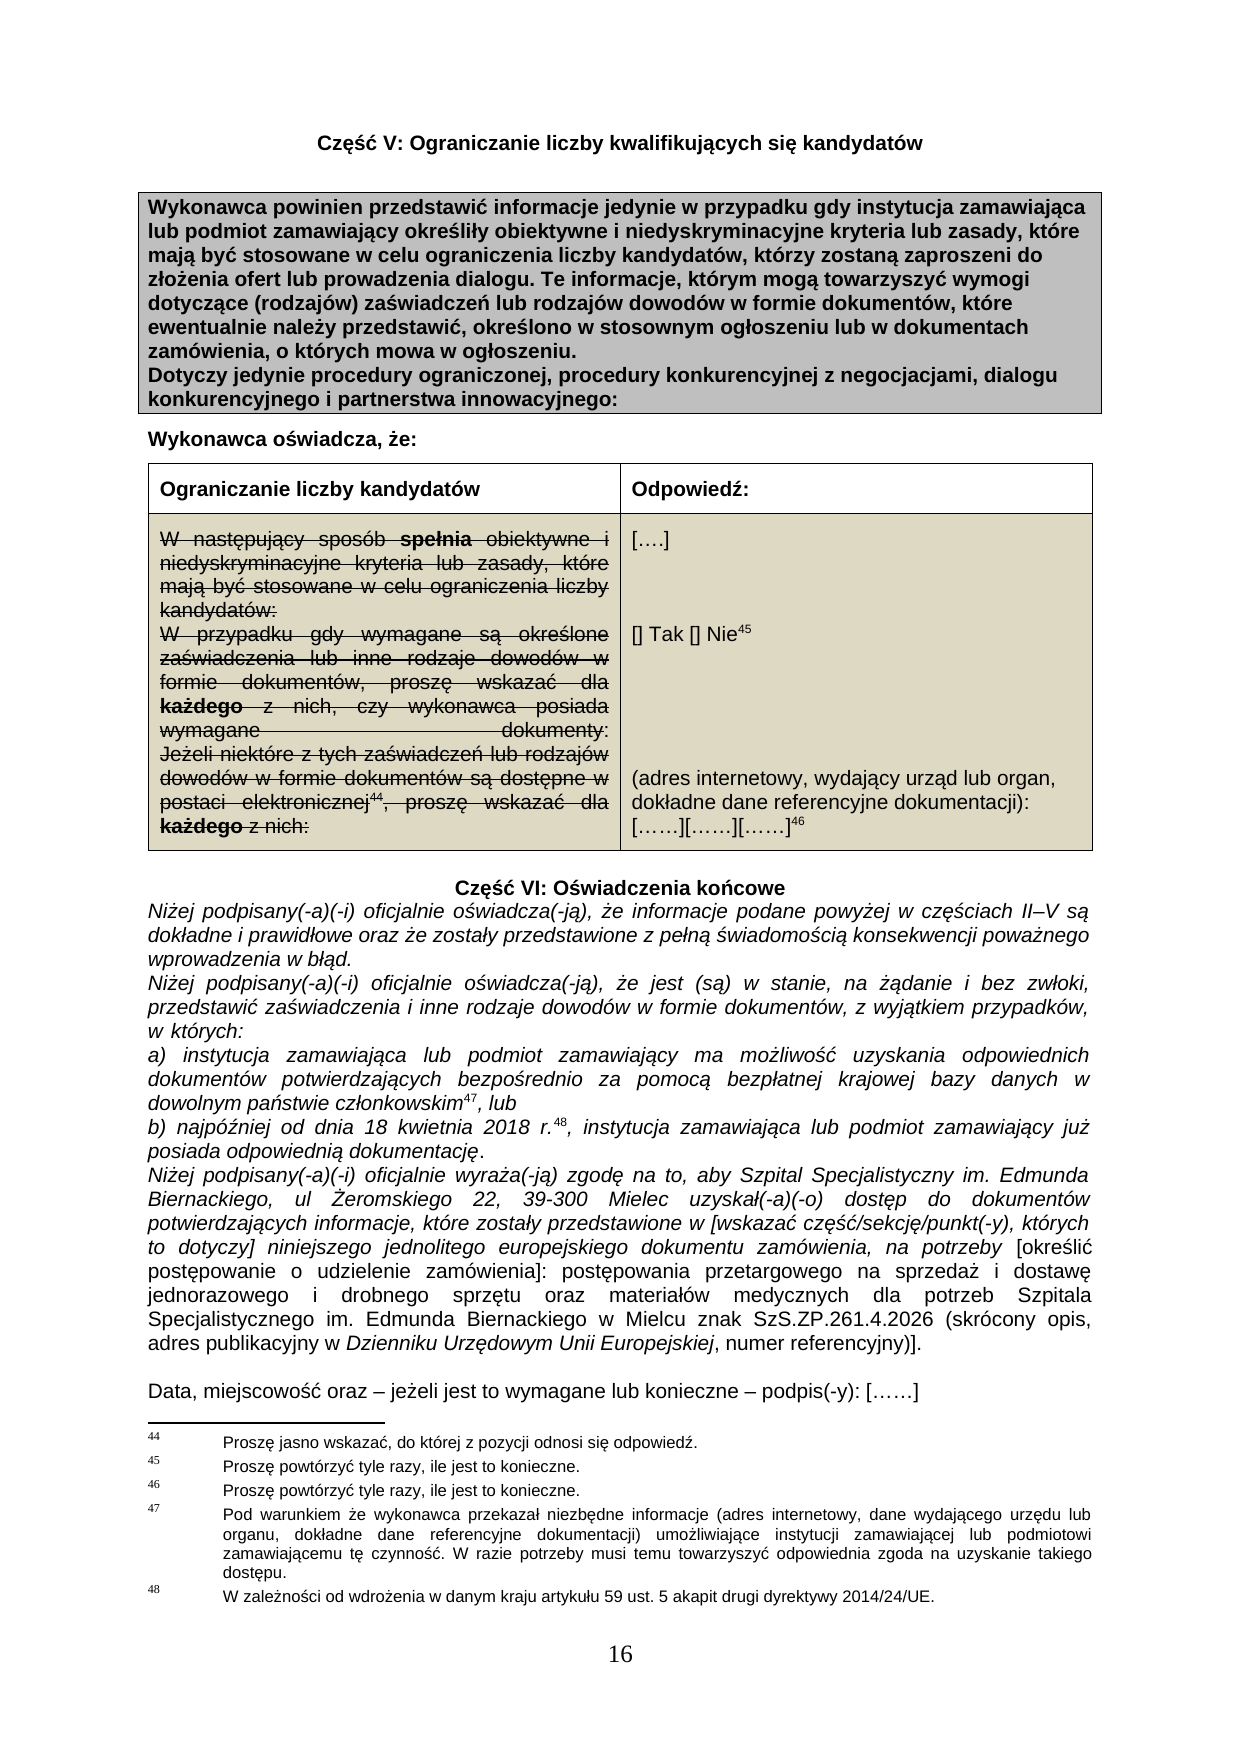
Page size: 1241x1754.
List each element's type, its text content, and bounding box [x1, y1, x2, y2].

text b) najpóźniej od dnia 18 kwietnia 2018 r., instytucja zamawiająca lub podmiot zamawiający już posiada odpowiednią dokumentację. [148, 1115, 1092, 1163]
text Niżej podpisany(-a)(-i) oficjalnie oświadcza(-ją), że informacje podane powyżej w częściach II–V są dokładne i prawidłowe oraz że zostały przedstawione z pełną świadomością konsekwencji poważnego wprowadzenia w błąd. [148, 899, 1092, 971]
table_cell [….] [] Tak [] Nie (adres internetowy, wydający urząd lub organ, dokładne dane referencyjne dokumentacji): [……][……][……] [621, 514, 1092, 850]
title Część VI: Oświadczenia końcowe [148, 875, 1092, 899]
text Data, miejscowość oraz – jeżeli jest to wymagane lub konieczne – podpis(-y): [……] [148, 1378, 1092, 1402]
text Niżej podpisany(-a)(-i) oficjalnie oświadcza(-ją), że jest (są) w stanie, na żądanie i bez zwłoki, przedstawić zaświadczenia i inne rodzaje dowodów w formie dokumentów, z wyjątkiem przypadków, w których: [148, 971, 1092, 1043]
text Wykonawca powinien przedstawić informacje jedynie w przypadku gdy instytucja zamawiająca lub podmiot zamawiający określiły obiektywne i niedyskryminacyjne kryteria lub zasady, które mają być stosowane w celu ograniczenia liczby kandydatów, którzy zostaną zaproszeni do złożenia ofert lub prowadzenia dialogu. Te informacje, którym mogą towarzyszyć wymogi dotyczące (rodzajów) zaświadczeń lub rodzajów dowodów w formie dokumentów, które ewentualnie należy przedstawić, określono w stosownym ogłoszeniu lub w dokumentach zamówienia, o których mowa w ogłoszeniu. Dotyczy jedynie procedury ograniczonej, procedury konkurencyjnej z negocjacjami, dialogu konkurencyjnego i partnerstwa innowacyjnego: [139, 193, 1101, 413]
table_header Ograniczanie liczby kandydatów [149, 464, 620, 513]
title Część V: Ograniczanie liczby kwalifikujących się kandydatów [148, 131, 1092, 154]
table_header Odpowiedź: [621, 464, 1092, 513]
text a) instytucja zamawiająca lub podmiot zamawiający ma możliwość uzyskania odpowiednich dokumentów potwierdzających bezpośrednio za pomocą bezpłatnej krajowej bazy danych w dowolnym państwie członkowskim, lub [148, 1043, 1092, 1115]
table_cell W następujący sposób spełnia obiektywne i niedyskryminacyjne kryteria lub zasady, które mają być stosowane w celu ograniczenia liczby kandydatów: W przypadku gdy wymagane są określone zaświadczenia lub inne rodzaje dowodów w formie dokumentów, proszę wskazać dla każdego z nich, czy wykonawca posiada wymagane dokumenty: Jeżeli niektóre z tych zaświadczeń lub rodzajów dowodów w formie dokumentów są dostępne w postaci elektronicznej, proszę wskazać dla każdego z nich: [149, 514, 620, 850]
text Wykonawca oświadcza, że: [148, 426, 1092, 450]
text Niżej podpisany(-a)(-i) oficjalnie wyraża(-ją) zgodę na to, aby Szpital Specjalistyczny im. Edmunda Biernackiego, ul Żeromskiego 22, 39-300 Mielec uzyskał(-a)(-o) dostęp do dokumentów potwierdzających informacje, które zostały przedstawione w [wskazać część/sekcję/punkt(-y), których to dotyczy] niniejszego jednolitego europejskiego dokumentu zamówienia, na potrzeby [określić postępowanie o udzielenie zamówienia]: postępowania przetargowego na sprzedaż i dostawę jednorazowego i drobnego sprzętu oraz materiałów medycznych dla potrzeb Szpitala Specjalistycznego im. Edmunda Biernackiego w Mielcu znak SzS.ZP.261.4.2026 (skrócony opis, adres publikacyjny w Dzienniku Urzędowym Unii Europejskiej, numer referencyjny)]. [148, 1163, 1092, 1354]
